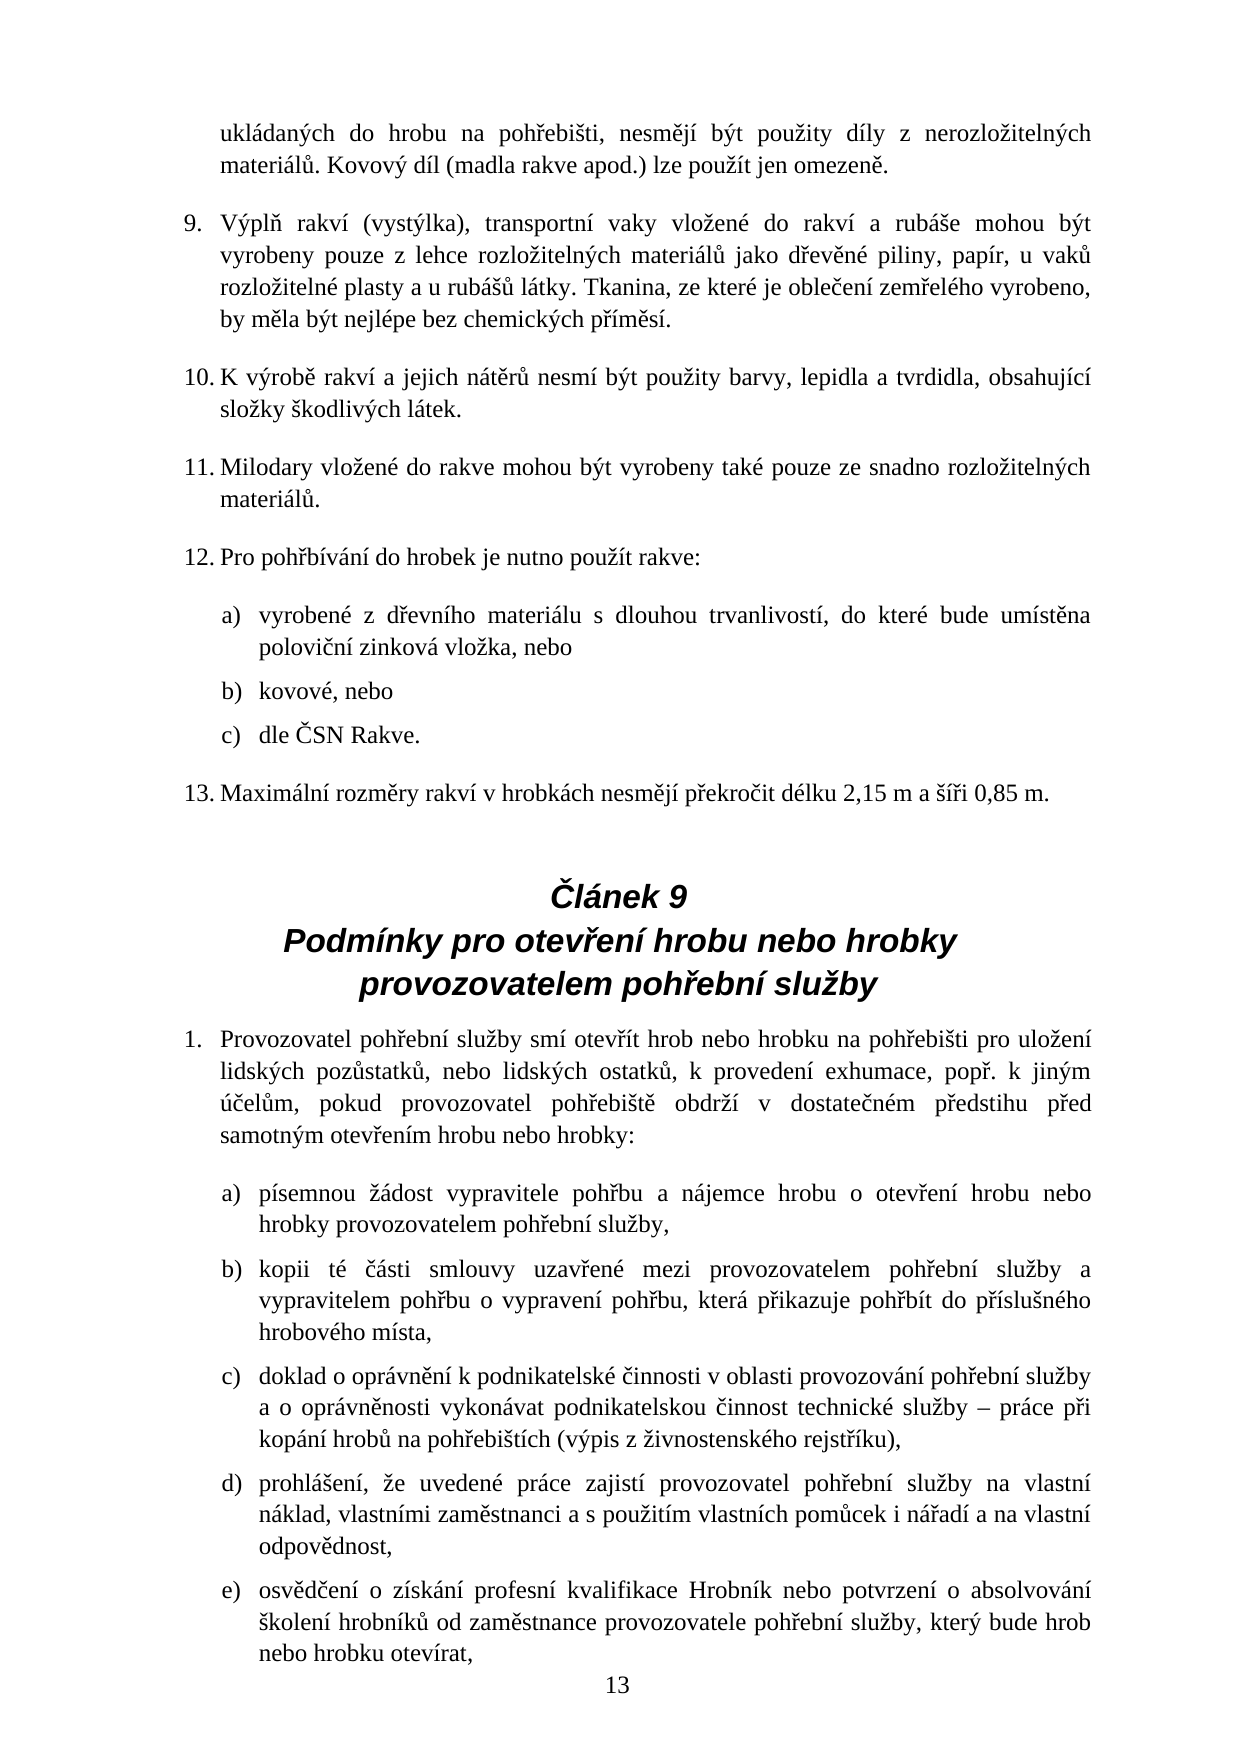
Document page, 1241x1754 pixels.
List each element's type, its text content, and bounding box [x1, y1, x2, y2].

list Provozovatel pohřební služby smí otevřít hrob nebo hrobku na pohřebišti pro uložení lidských pozůstatků, nebo lidských ostatků, k provedení exhumace, popř. k jiným účelům, pokud provozovatel pohřebiště obdrží v dostatečném předstihu před samotným otevřením hrobu nebo hrobky: [183, 1024, 1092, 1148]
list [183, 118, 1092, 179]
list Maximální rozměry rakví v hrobkách nesmějí překročit délku 2,15 m a šíři 0,85 m. [183, 778, 1092, 807]
subtitle Podmínky pro otevření hrobu nebo hrobky [148, 921, 1092, 959]
list dle ČSN Rakve. [221, 720, 1092, 749]
list písemnou žádost vypravitele pohřbu a nájemce hrobu o otevření hrobu nebo hrobky provozovatelem pohřební služby, [221, 1178, 1092, 1238]
list K výrobě rakví a jejich nátěrů nesmí být použity barvy, lepidla a tvrdidla, obsahující složky škodlivých látek. [183, 362, 1092, 423]
list Pro pohřbívání do hrobek je nutno použít rakve: [183, 542, 1092, 571]
list kopii té části smlouvy uzavřené mezi provozovatelem pohřební služby a vypravitelem pohřbu o vypravení pohřbu, která přikazuje pohřbít do příslušného hrobového místa, [221, 1254, 1092, 1346]
list Milodary vložené do rakve mohou být vyrobeny také pouze ze snadno rozložitelných materiálů. [183, 452, 1092, 513]
list Výplň rakví (vystýlka), transportní vaky vložené do rakví a rubáše mohou být vyrobeny pouze z lehce rozložitelných materiálů jako dřevěné piliny, papír, u vaků rozložitelné plasty a u rubášů látky. Tkanina, ze které je oblečení zemřelého vyrobeno, by měla být nejlépe bez chemických příměsí. [183, 208, 1092, 333]
list vyrobené z dřevního materiálu s dlouhou trvanlivostí, do které bude umístěna poloviční zinková vložka, nebo [221, 601, 1092, 661]
list prohlášení, že uvedené práce zajistí provozovatel pohřební služby na vlastní náklad, vlastními zaměstnanci a s použitím vlastních pomůcek i nářadí a na vlastní odpovědnost, [221, 1468, 1092, 1560]
subtitle provozovatelem pohřební služby [148, 964, 1092, 1002]
list osvědčení o získání profesní kvalifikace Hrobník nebo potvrzení o absolvování školení hrobníků od zaměstnance provozovatele pohřební služby, který bude hrob nebo hrobku otevírat, [221, 1575, 1092, 1667]
subtitle Článek 9 [148, 878, 1092, 916]
list kovové, nebo [221, 676, 1092, 705]
list doklad o oprávnění k podnikatelské činnosti v oblasti provozování pohřební služby a o oprávněnosti vykonávat podnikatelskou činnost technické služby – práce při kopání hrobů na pohřebištích (výpis z živnostenského rejstříku), [221, 1361, 1092, 1453]
